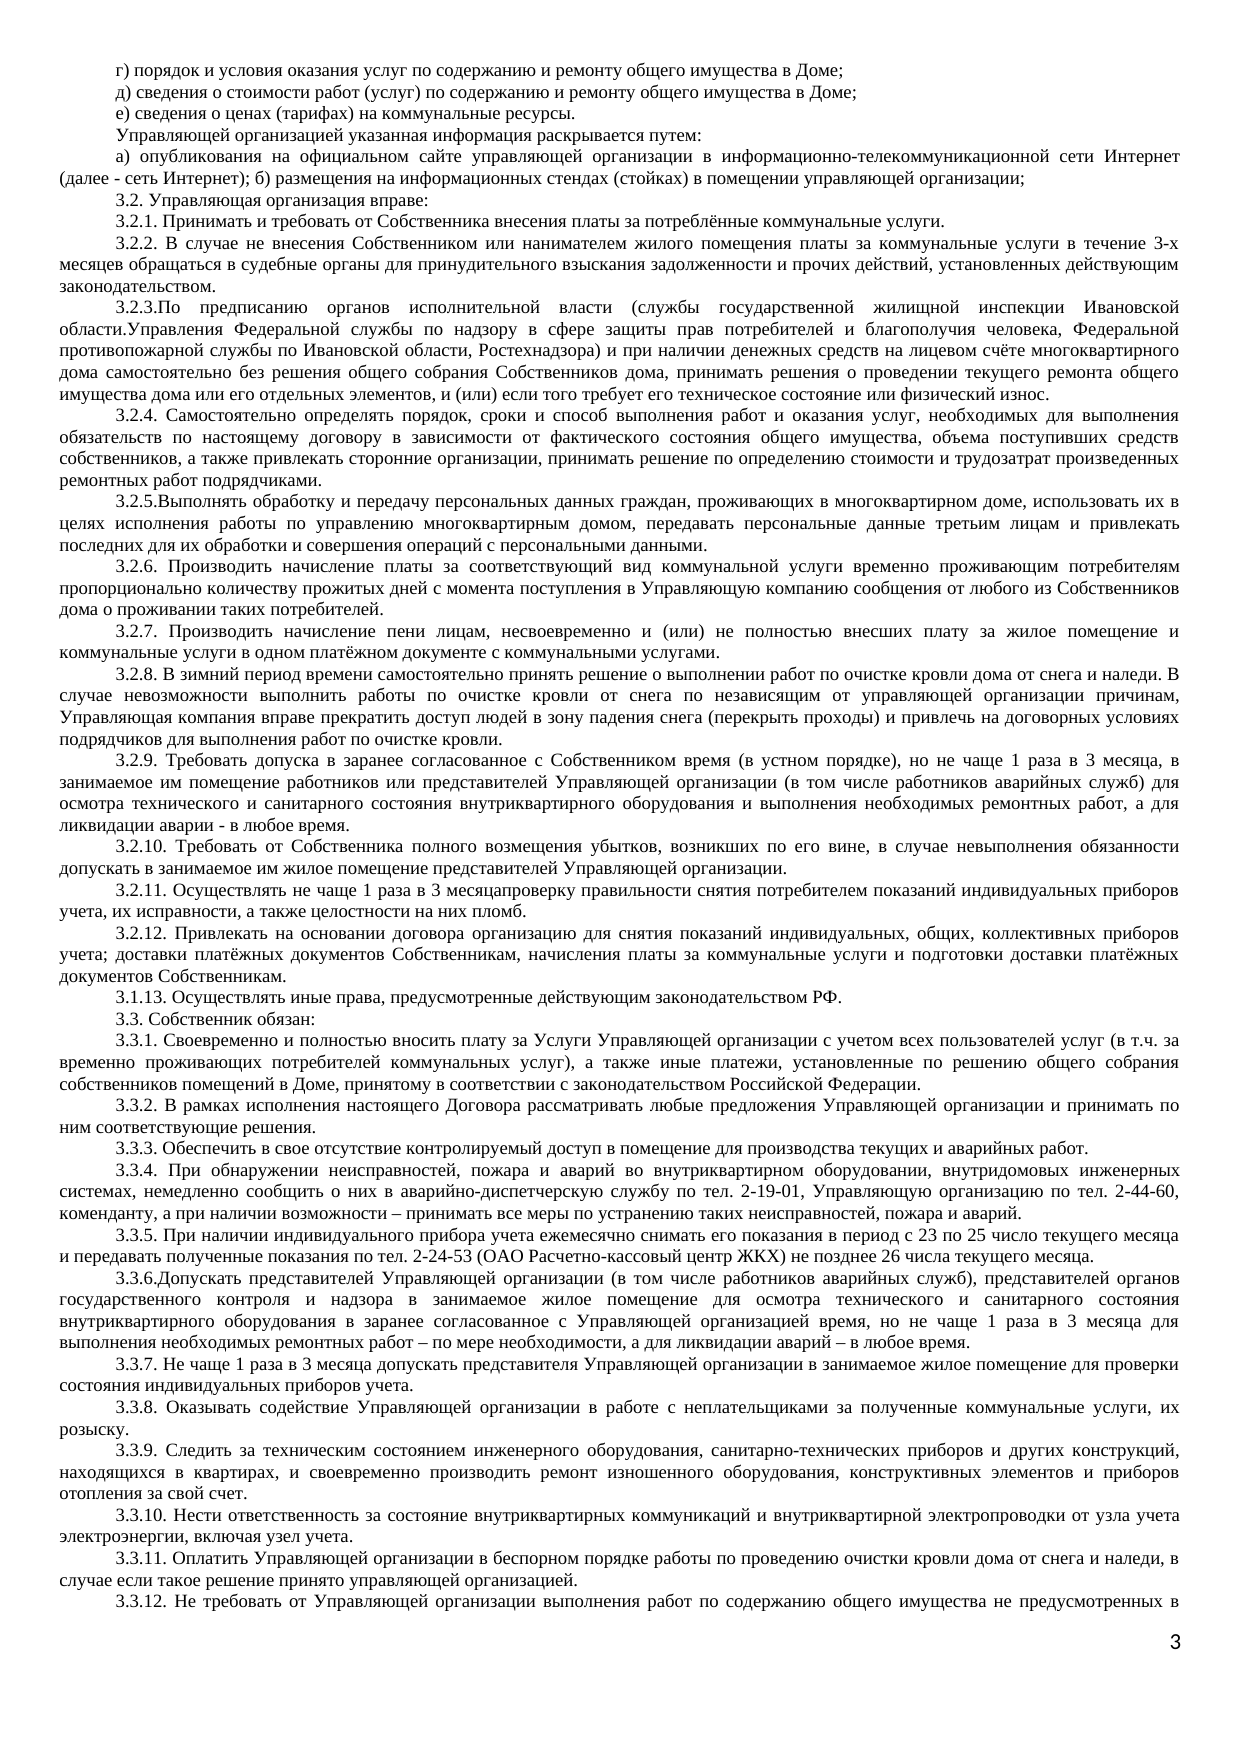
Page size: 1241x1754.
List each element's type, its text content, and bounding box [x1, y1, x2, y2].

text 3.3.2. В рамках исполнения настоящего Договора рассматривать любые предложения Управляющей организации и принимать по ним соответствующие решения. [59, 1094, 1181, 1137]
text 3.3.1. Своевременно и полностью вносить плату за Услуги Управляющей организации с учетом всех пользователей услуг (в т.ч. за временно проживающих потребителей коммунальных услуг), а также иные платежи, установленные по решению общего собрания собственников помещений в Доме, принятому в соответствии с законодательством Российской Федерации. [59, 1029, 1181, 1094]
text 3.2.1. Принимать и требовать от Собственника внесения платы за потреблённые коммунальные услуги. [59, 210, 1181, 232]
text 3.3.4. При обнаружении неисправностей, пожара и аварий во внутриквартирном оборудовании, внутридомовых инженерных системах, немедленно сообщить о них в аварийно-диспетчерскую службу по тел. 2-19-01, Управляющую организацию по тел. 2-44-60, коменданту, а при наличии возможности – принимать все меры по устранению таких неисправностей, пожара и аварий. [59, 1159, 1181, 1223]
text 3.2.4. Самостоятельно определять порядок, сроки и способ выполнения работ и оказания услуг, необходимых для выполнения обязательств по настоящему договору в зависимости от фактического состояния общего имущества, объема поступивших средств собственников, а также привлекать сторонние организации, принимать решение по определению стоимости и трудозатрат произведенных ремонтных работ подрядчиками. [59, 404, 1181, 490]
text 3.3.7. Не чаще 1 раза в 3 месяца допускать представителя Управляющей организации в занимаемое жилое помещение для проверки состояния индивидуальных приборов учета. [59, 1353, 1181, 1396]
text 3.3.5. При наличии индивидуального прибора учета ежемесячно снимать его показания в период с 23 по 25 число текущего месяца и передавать полученные показания по тел. 2-24-53 (ОАО Расчетно-кассовый центр ЖКХ) не позднее 26 числа текущего месяца. [59, 1223, 1181, 1267]
text 3.3.10. Нести ответственность за состояние внутриквартирных коммуникаций и внутриквартирной электропроводки от узла учета электроэнергии, включая узел учета. [59, 1504, 1181, 1547]
text 3.2.10. Требовать от Собственника полного возмещения убытков, возникших по его вине, в случае невыполнения обязанности допускать в занимаемое им жилое помещение представителей Управляющей организации. [59, 835, 1181, 878]
text 3.3.8. Оказывать содействие Управляющей организации в работе с неплательщиками за полученные коммунальные услуги, их розыску. [59, 1396, 1181, 1439]
text Управляющей организацией указанная информация раскрывается путем: [59, 124, 1181, 145]
text 3.2.3.По предписанию органов исполнительной власти (службы государственной жилищной инспекции Ивановской области.Управления Федеральной службы по надзору в сфере защиты прав потребителей и благополучия человека, Федеральной противопожарной службы по Ивановской области, Ростехнадзора) и при наличии денежных средств на лицевом счёте многоквартирного дома самостоятельно без решения общего собрания Собственников дома, принимать решения о проведении текущего ремонта общего имущества дома или его отдельных элементов, и (или) если того требует его техническое состояние или физический износ. [59, 296, 1181, 404]
text г) порядок и условия оказания услуг по содержанию и ремонту общего имущества в Доме; [59, 59, 1181, 81]
text 3.3.9. Следить за техническим состоянием инженерного оборудования, санитарно-технических приборов и других конструкций, находящихся в квартирах, и своевременно производить ремонт изношенного оборудования, конструктивных элементов и приборов отопления за свой счет. [59, 1439, 1181, 1504]
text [59, 1590, 1181, 1612]
text 3.1.13. Осуществлять иные права, предусмотренные действующим законодательством РФ. [59, 986, 1181, 1008]
text 3.2.11. Осуществлять не чаще 1 раза в 3 месяцапроверку правильности снятия потребителем показаний индивидуальных приборов учета, их исправности, а также целостности на них пломб. [59, 878, 1181, 922]
text а) опубликования на официальном сайте управляющей организации в информационно-телекоммуникационной сети Интернет (далее - сеть Интернет); б) размещения на информационных стендах (стойках) в помещении управляющей организации; [59, 145, 1181, 188]
text 3.2.7. Производить начисление пени лицам, несвоевременно и (или) не полностью внесших плату за жилое помещение и коммунальные услуги в одном платёжном документе с коммунальными услугами. [59, 620, 1181, 663]
text 3.2.8. В зимний период времени самостоятельно принять решение о выполнении работ по очистке кровли дома от снега и наледи. В случае невозможности выполнить работы по очистке кровли от снега по независящим от управляющей организации причинам, Управляющая компания вправе прекратить доступ людей в зону падения снега (перекрыть проходы) и привлечь на договорных условиях подрядчиков для выполнения работ по очистке кровли. [59, 663, 1181, 749]
text д) сведения о стоимости работ (услуг) по содержанию и ремонту общего имущества в Доме; [59, 81, 1181, 102]
text 3.2.2. В случае не внесения Собственником или нанимателем жилого помещения платы за коммунальные услуги в течение 3-х месяцев обращаться в судебные органы для принудительного взыскания задолженности и прочих действий, установленных действующим законодательством. [59, 232, 1181, 296]
text 3.2.12. Привлекать на основании договора организацию для снятия показаний индивидуальных, общих, коллективных приборов учета; доставки платёжных документов Собственникам, начисления платы за коммунальные услуги и подготовки доставки платёжных документов Собственникам. [59, 922, 1181, 986]
text 3.2.6. Производить начисление платы за соответствующий вид коммунальной услуги временно проживающим потребителям пропорционально количеству прожитых дней с момента поступления в Управляющую компанию сообщения от любого из Собственников дома о проживании таких потребителей. [59, 555, 1181, 620]
text е) сведения о ценах (тарифах) на коммунальные ресурсы. [59, 102, 1181, 124]
text 3.2. Управляющая организация вправе: [59, 188, 1181, 210]
text 3.3. Собственник обязан: [59, 1008, 1181, 1029]
text 3.2.5.Выполнять обработку и передачу персональных данных граждан, проживающих в многоквартирном доме, использовать их в целях исполнения работы по управлению многоквартирным домом, передавать персональные данные третьим лицам и привлекать последних для их обработки и совершения операций с персональными данными. [59, 490, 1181, 555]
text 3.3.11. Оплатить Управляющей организации в беспорном порядке работы по проведению очистки кровли дома от снега и наледи, в случае если такое решение принято управляющей организацией. [59, 1547, 1181, 1590]
text 3.3.6.Допускать представителей Управляющей организации (в том числе работников аварийных служб), представителей органов государственного контроля и надзора в занимаемое жилое помещение для осмотра технического и санитарного состояния внутриквартирного оборудования в заранее согласованное с Управляющей организацией время, но не чаще 1 раза в 3 месяца для выполнения необходимых ремонтных работ – по мере необходимости, а для ликвидации аварий – в любое время. [59, 1267, 1181, 1353]
text 3.3.3. Обеспечить в свое отсутствие контролируемый доступ в помещение для производства текущих и аварийных работ. [59, 1137, 1181, 1159]
text 3.2.9. Требовать допуска в заранее согласованное с Собственником время (в устном порядке), но не чаще 1 раза в 3 месяца, в занимаемое им помещение работников или представителей Управляющей организации (в том числе работников аварийных служб) для осмотра технического и санитарного состояния внутриквартирного оборудования и выполнения необходимых ремонтных работ, а для ликвидации аварии - в любое время. [59, 749, 1181, 835]
